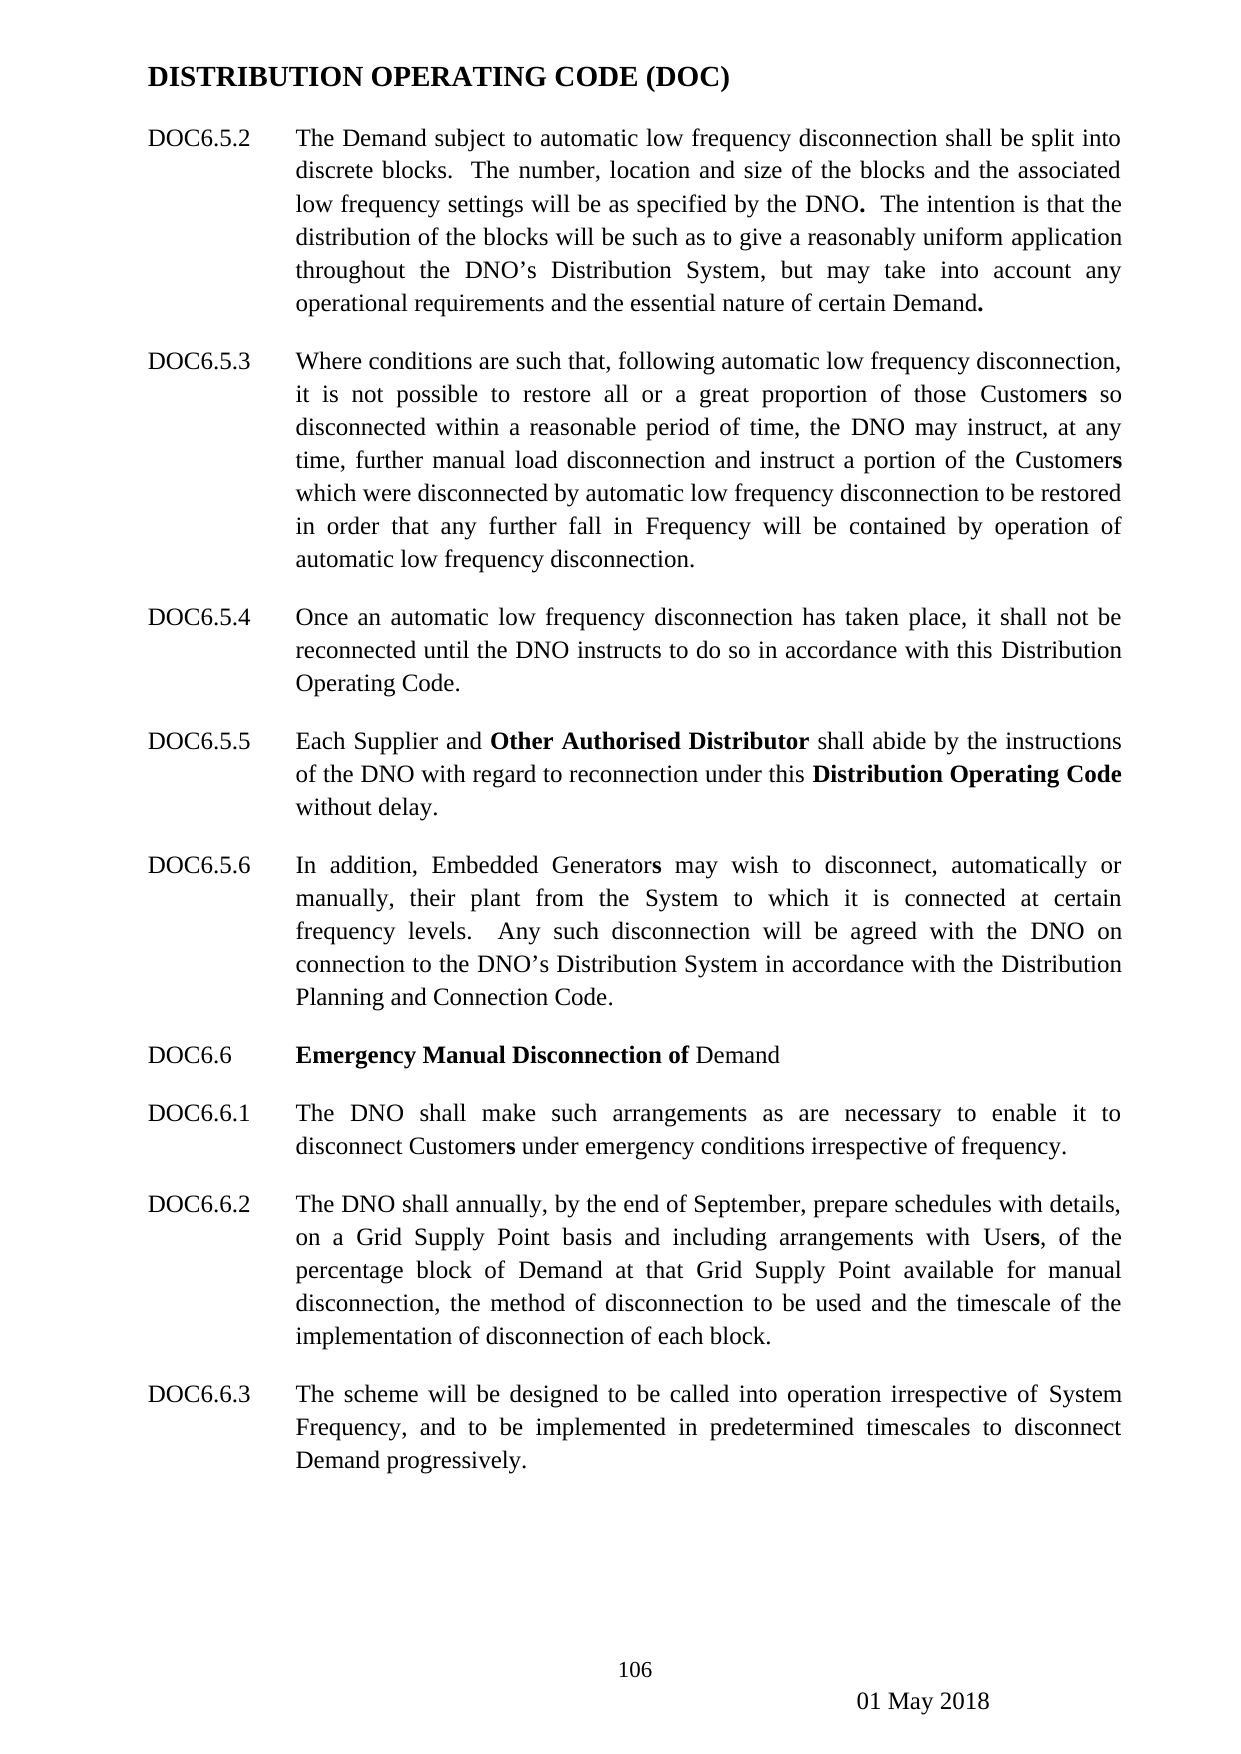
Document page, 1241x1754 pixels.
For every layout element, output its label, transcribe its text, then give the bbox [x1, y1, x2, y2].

text 6.6.3 The scheme will be designed to be called into operation irrespective of System Frequency, and to be implemented in predetermined timescales to disconnect Demand progressively. [148, 1379, 1122, 1474]
text 6.5.2 The Demand subject to automatic low frequency disconnection shall be split into discrete blocks. The number, location and size of the blocks and the associated low frequency settings will be as specified by the DNO. The intention is that the distribution of the blocks will be such as to give a reasonably uniform application throughout the DNO’s Distribution System, but may take into account any operational requirements and the essential nature of certain Demand. [148, 123, 1122, 316]
text 6.6 Emergency Manual Disconnection of Demand [148, 1040, 1122, 1069]
text 6.6.1 The DNO shall make such arrangements as are necessary to enable it to disconnect Customers under emergency conditions irrespective of frequency. [148, 1098, 1122, 1160]
text 6.5.3 Where conditions are such that, following automatic low frequency disconnection, it is not possible to restore all or a great proportion of those Customers so disconnected within a reasonable period of time, the DNO may instruct, at any time, further manual load disconnection and instruct a portion of the Customers which were disconnected by automatic low frequency disconnection to be restored in order that any further fall in Frequency will be contained by operation of automatic low frequency disconnection. [148, 346, 1122, 573]
text 6.5.6 In addition, Embedded Generators may wish to disconnect, automatically or manually, their plant from the System to which it is connected at certain frequency levels. Any such disconnection will be agreed with the DNO on connection to the DNO’s Distribution System in accordance with the Distribution Planning and Connection Code. [148, 850, 1122, 1011]
text 6.6.2 The DNO shall annually, by the end of September, prepare schedules with details, on a Grid Supply Point basis and including arrangements with Users, of the percentage block of Demand at that Grid Supply Point available for manual disconnection, the method of disconnection to be used and the timescale of the implementation of disconnection of each block. [148, 1189, 1122, 1350]
text 6.5.4 Once an automatic low frequency disconnection has taken place, it shall not be reconnected until the DNO instructs to do so in accordance with this Distribution Operating Code. [148, 602, 1122, 697]
text 6.5.5 Each Supplier and Other Authorised Distributor shall abide by the instructions of the DNO with regard to reconnection under this Distribution Operating Code without delay. [148, 726, 1122, 821]
